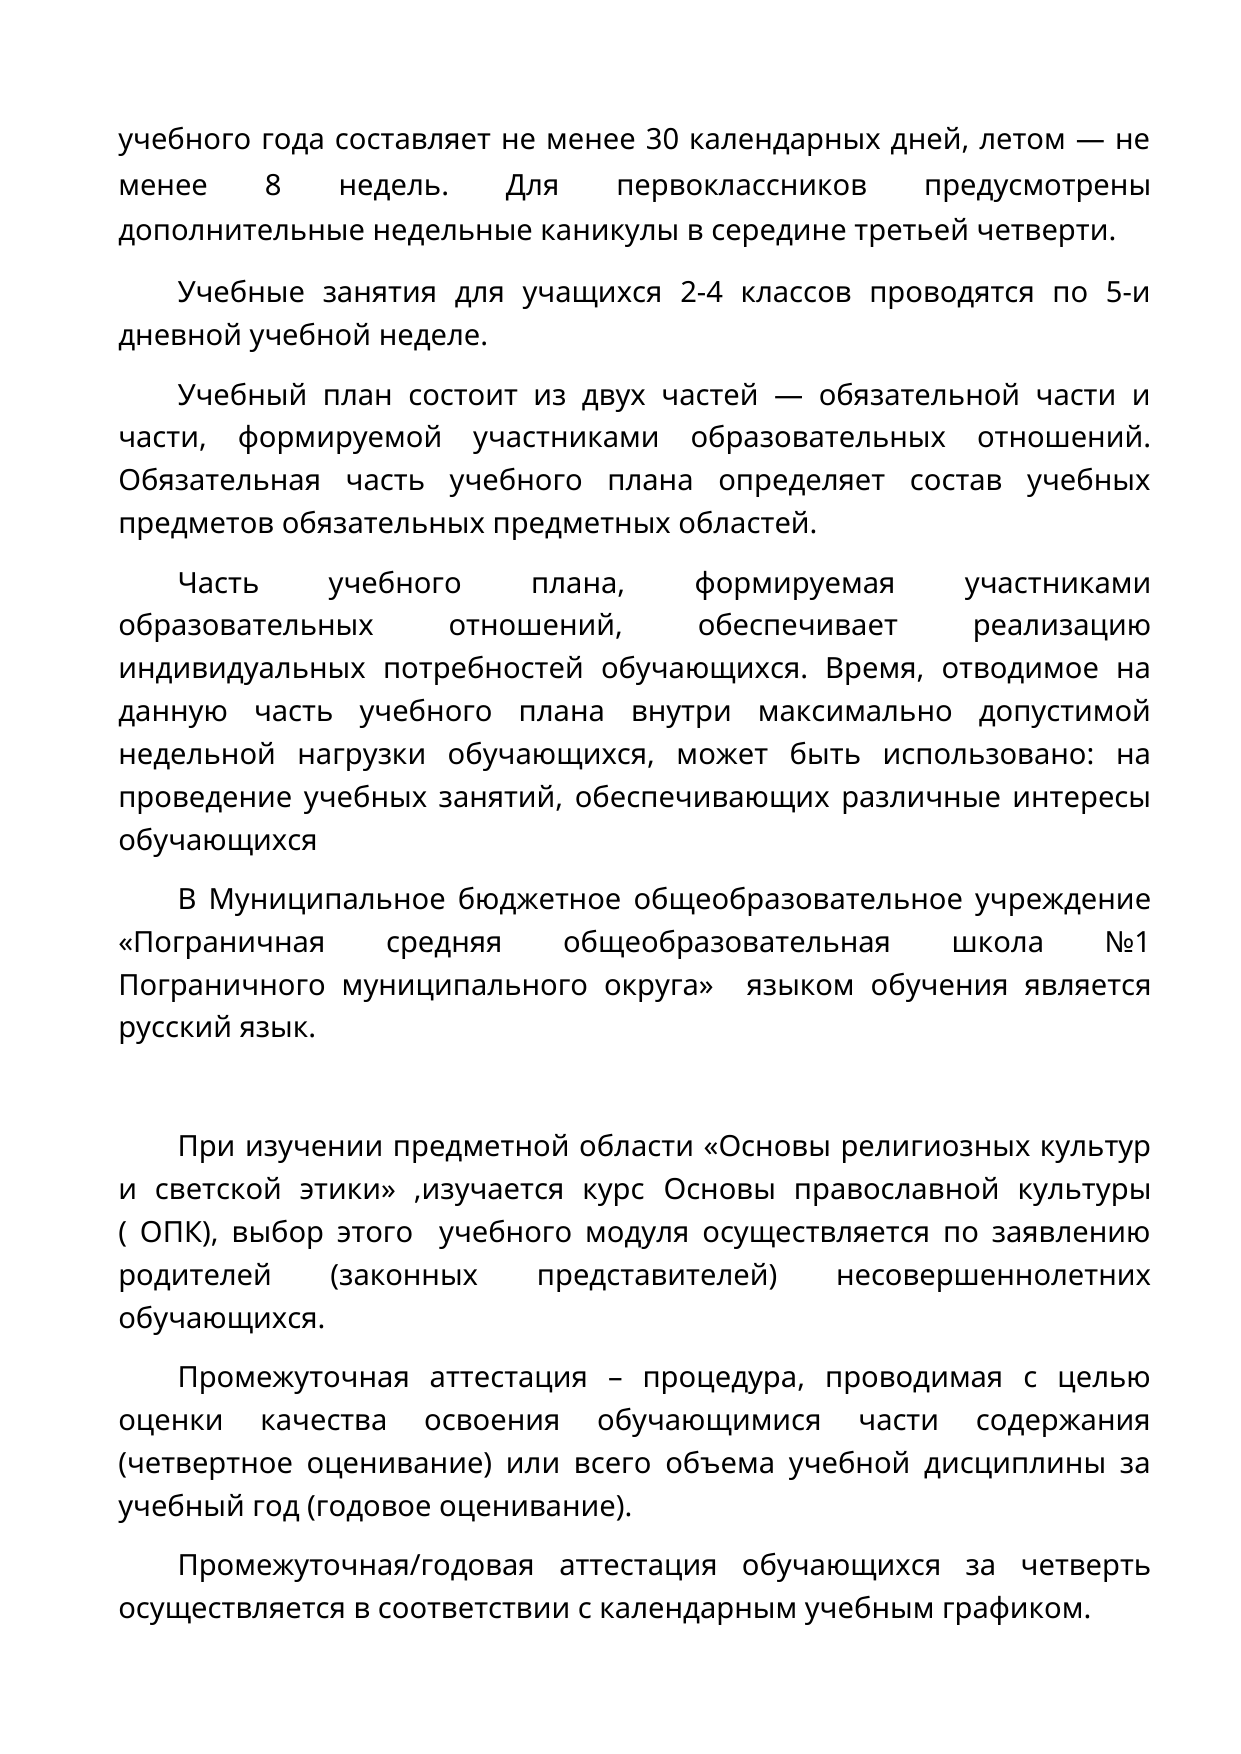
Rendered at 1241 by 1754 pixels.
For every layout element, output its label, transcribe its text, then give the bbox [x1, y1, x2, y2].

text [118, 118, 1152, 249]
text Промежуточная/годовая аттестация обучающихся за четверть осуществляется в соответствии с календарным учебным графиком. [118, 1544, 1152, 1627]
text Учебные занятия для учащихся 2-4 классов проводятся по 5-и дневной учебной неделе. [118, 272, 1152, 354]
text При изучении предметной области «Основы религиозных культур и светской этики» ,изучается курс Основы православной культуры ( ОПК), выбор этого учебного модуля осуществляется по заявлению родителей (законных представителей) несовершеннолетних обучающихся. [118, 1126, 1152, 1337]
text Промежуточная аттестация – процедура, проводимая с целью оценки качества освоения обучающимися части содержания (четвертное оценивание) или всего объема учебной дисциплины за учебный год (годовое оценивание). [118, 1356, 1152, 1524]
text В Муниципальное бюджетное общеобразовательное учреждение «Пограничная средняя общеобразовательная школа №1 Пограничного муниципального округа» языком обучения является русский язык. [118, 878, 1152, 1046]
text Часть учебного плана, формируемая участниками образовательных отношений, обеспечивает реализацию индивидуальных потребностей обучающихся. Время, отводимое на данную часть учебного плана внутри максимально допустимой недельной нагрузки обучающихся, может быть использовано: на проведение учебных занятий, обеспечивающих различные интересы обучающихся [118, 562, 1152, 858]
text Учебный план состоит из двух частей — обязательной части и части, формируемой участниками образовательных отношений. Обязательная часть учебного плана определяет состав учебных предметов обязательных предметных областей. [118, 374, 1152, 542]
